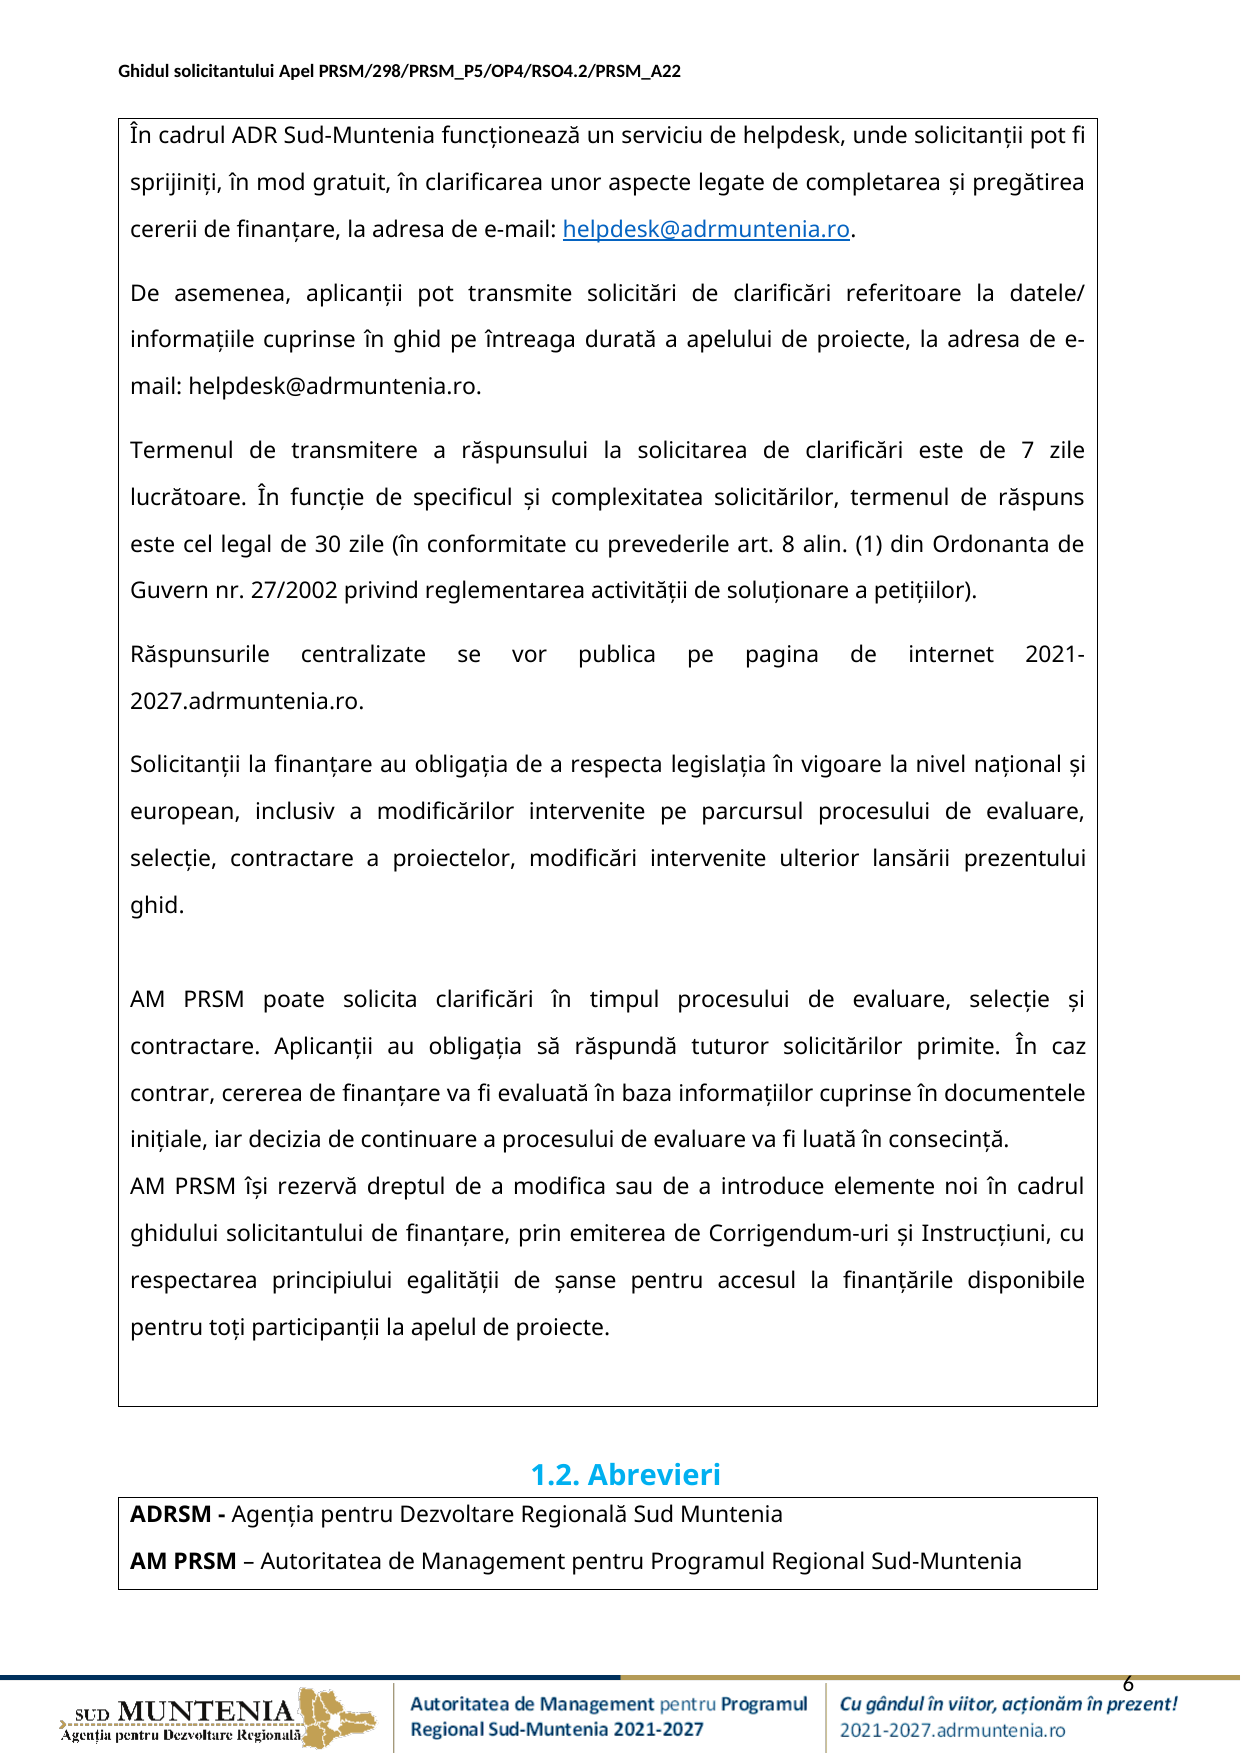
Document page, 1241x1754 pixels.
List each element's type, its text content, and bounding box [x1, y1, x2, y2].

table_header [119, 119, 1097, 1406]
picture [0, 1675, 1241, 1754]
subtitle 1.2. Abrevieri [118, 1454, 1134, 1494]
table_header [119, 1498, 1097, 1589]
